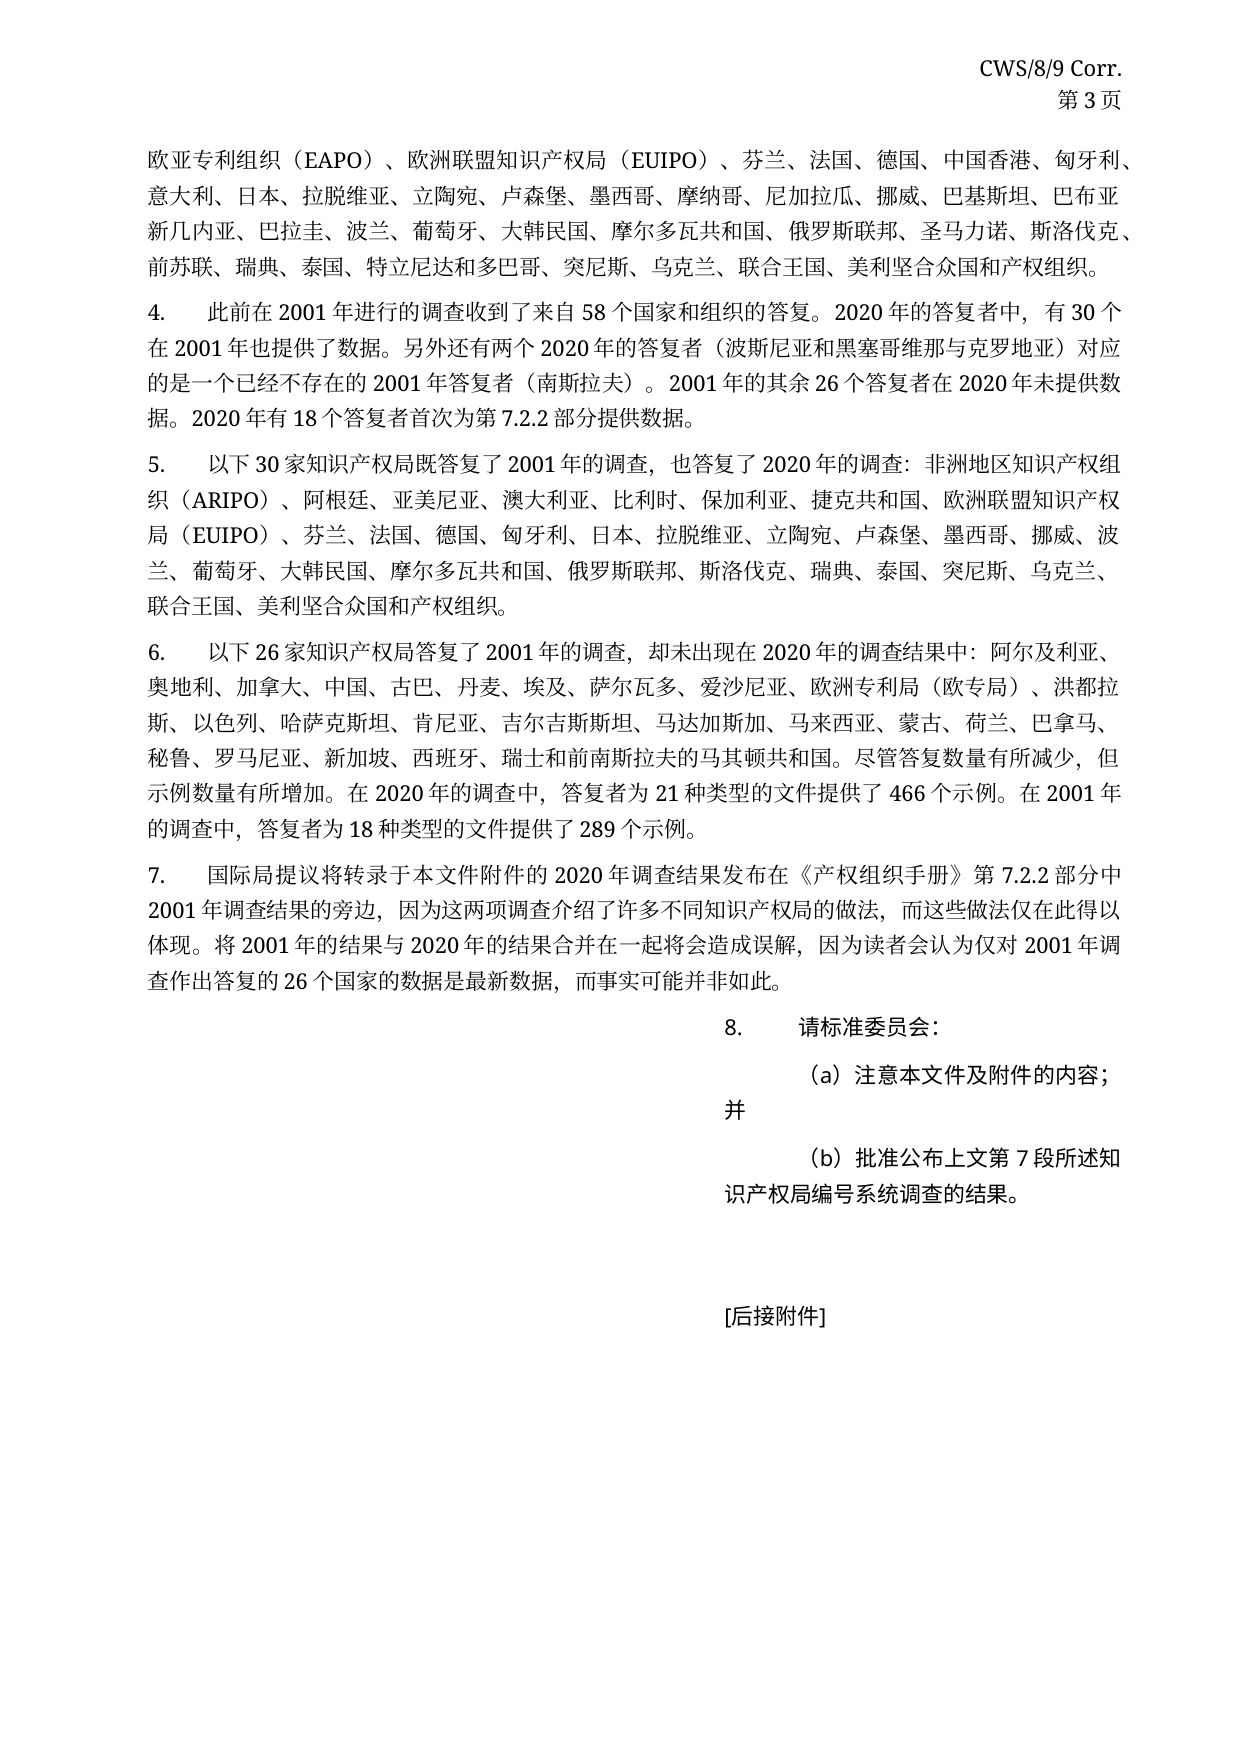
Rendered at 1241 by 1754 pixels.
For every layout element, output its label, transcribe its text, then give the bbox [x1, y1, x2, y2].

text （a）注意本文件及附件的内容；并 [724, 1054, 1122, 1125]
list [148, 139, 1122, 281]
list 5. 以下30家知识产权局既答复了2001年的调查，也答复了2020年的调查：非洲地区知识产权组织（ARIPO）、阿根廷、亚美尼亚、澳大利亚、比利时、保加利亚、捷克共和国、欧洲联盟知识产权局（EUIPO）、芬兰、法国、德国、匈牙利、日本、拉脱维亚、立陶宛、卢森堡、墨西哥、挪威、波兰、葡萄牙、大韩民国、摩尔多瓦共和国、俄罗斯联邦、斯洛伐克、瑞典、泰国、突尼斯、乌克兰、联合王国、美利坚合众国和产权组织。 [148, 444, 1122, 621]
list 7. 国际局提议将转录于本文件附件的2020年调查结果发布在《产权组织手册》第7.2.2部分中2001年调查结果的旁边，因为这两项调查介绍了许多不同知识产权局的做法，而这些做法仅在此得以体现。将2001年的结果与2020年的结果合并在一起将会造成误解，因为读者会认为仅对2001年调查作出答复的26个国家的数据是最新数据，而事实可能并非如此。 [148, 854, 1122, 996]
list 4. 此前在2001年进行的调查收到了来自58个国家和组织的答复。2020年的答复者中，有30个在2001年也提供了数据。另外还有两个2020年的答复者（波斯尼亚和黑塞哥维那与克罗地亚）对应的是一个已经不存在的2001年答复者（南斯拉夫）。2001年的其余26个答复者在2020年未提供数据。2020年有18个答复者首次为第7.2.2部分提供数据。 [148, 292, 1122, 433]
text [后接附件] [724, 1296, 1122, 1331]
list 6. 以下26家知识产权局答复了2001年的调查，却未出现在2020年的调查结果中：阿尔及利亚、奥地利、加拿大、中国、古巴、丹麦、埃及、萨尔瓦多、爱沙尼亚、欧洲专利局（欧专局）、洪都拉斯、以色列、哈萨克斯坦、肯尼亚、吉尔吉斯斯坦、马达加斯加、马来西亚、蒙古、荷兰、巴拿马、秘鲁、罗马尼亚、新加坡、西班牙、瑞士和前南斯拉夫的马其顿共和国。尽管答复数量有所减少，但示例数量有所增加。在2020年的调查中，答复者为21种类型的文件提供了466个示例。在2001年的调查中，答复者为18种类型的文件提供了289个示例。 [148, 631, 1122, 844]
text （b）批准公布上文第7段所述知识产权局编号系统调查的结果。 [724, 1137, 1122, 1208]
list 8. 请标准委员会： [724, 1006, 1122, 1042]
